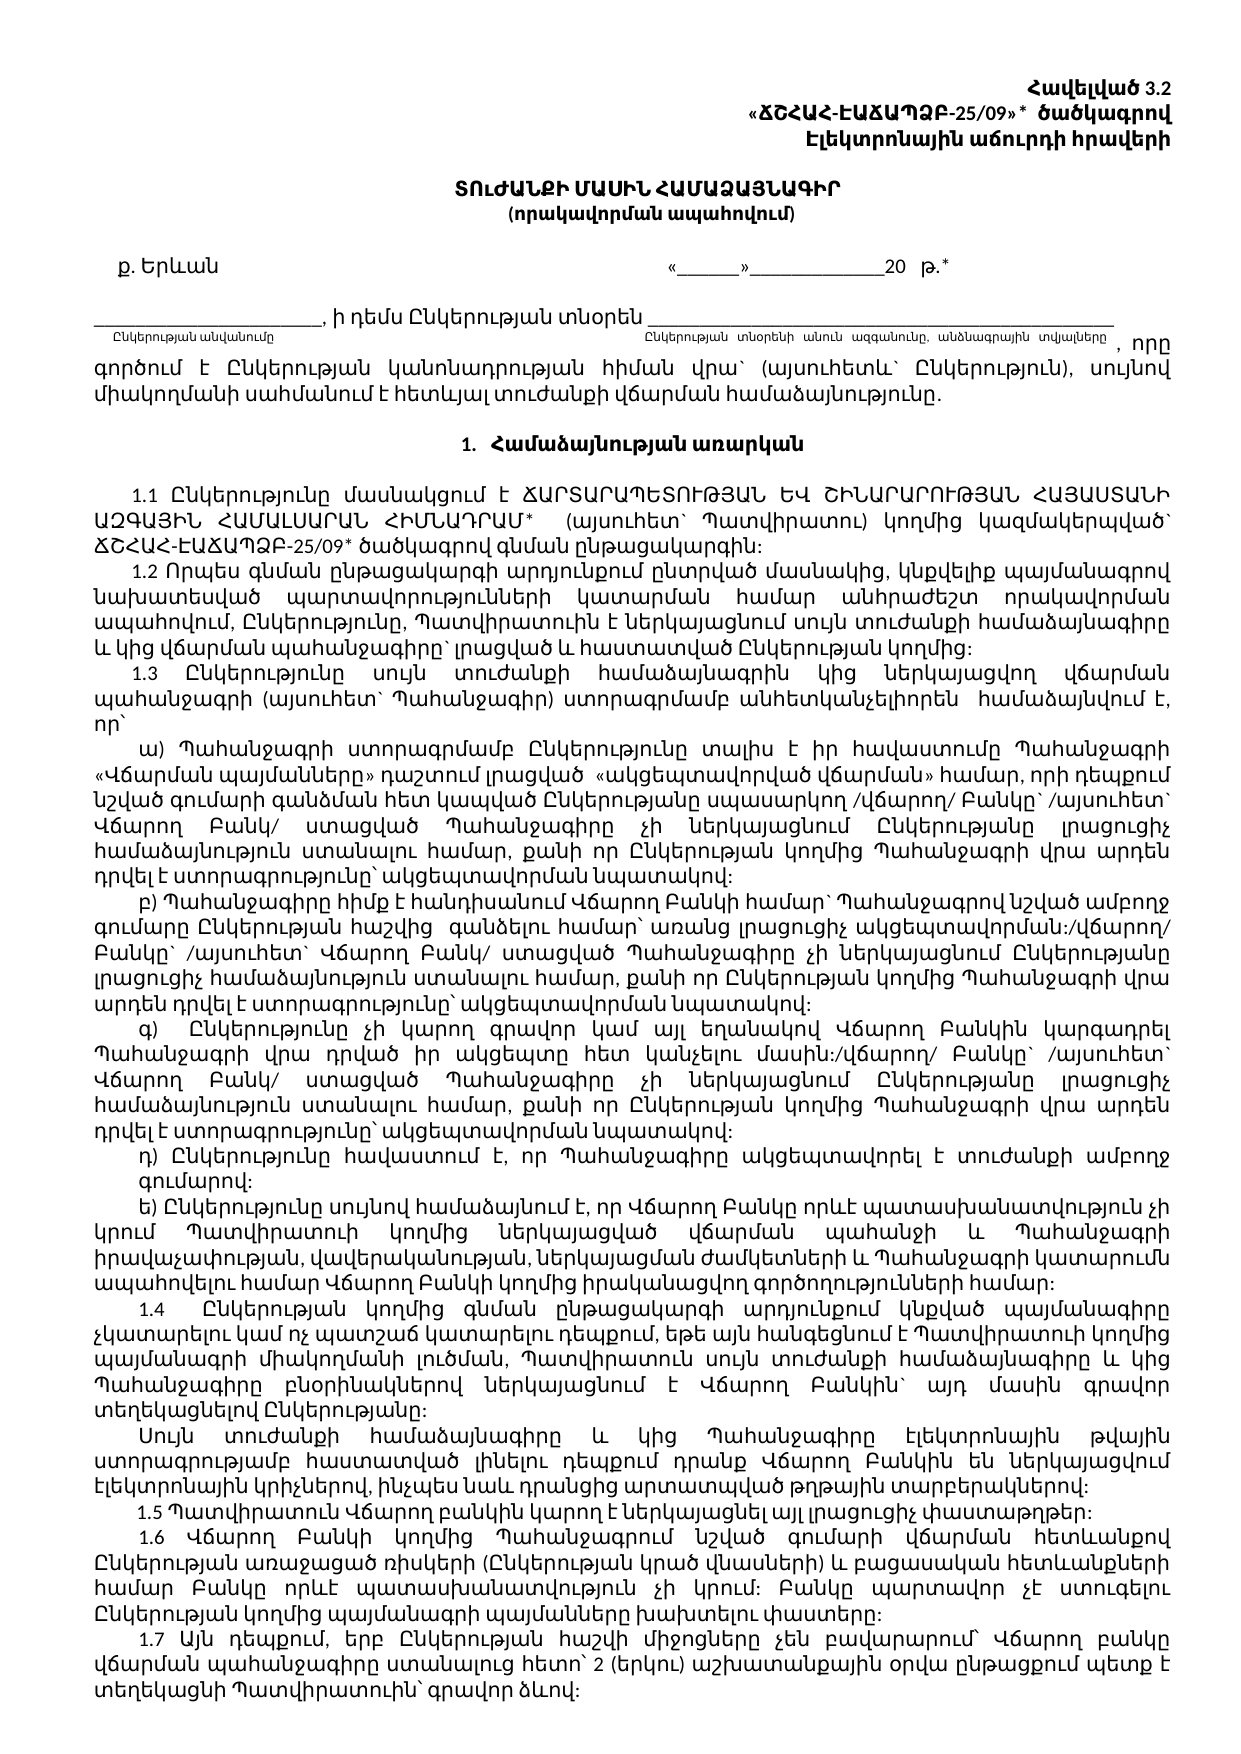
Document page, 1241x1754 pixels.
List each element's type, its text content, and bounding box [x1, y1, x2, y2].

text (որակավորման ապահովում) [94, 202, 1171, 225]
text 1.1 Ընկերությունը մասնակցում է ՃԱՐՏԱՐԱՊԵՏՈՒԹՅԱՆ ԵՎ ՇԻՆԱՐԱՐՈՒԹՅԱՆ ՀԱՅԱՍՏԱՆԻ ԱԶԳԱՅԻՆ ՀԱՄԱԼՍԱՐԱՆ ՀԻՄՆԱԴՐԱՄ* (այսուհետ` Պատվիրատու) կողմից կազմակերպված` ՃՇՀԱՀ-ԷԱՃԱՊՁԲ-25/09* ծածկագրով գնման ընթացակարգին: [94, 482, 1171, 559]
text 1.3 Ընկերությունը սույն տուժանքի համաձայնագրին կից ներկայացվող վճարման պահանջագրի (այսուհետ` Պահանջագիր) ստորագրմամբ անհետկանչելիորեն համաձայնվում է, որ՝ [94, 660, 1171, 737]
text 1.7 Այն դեպքում, երբ Ընկերության հաշվի միջոցները չեն բավարարում՝ Վճարող բանկը վճարման պահանջագիրը ստանալուց հետո՝ 2 (երկու) աշխատանքային օրվա ընթացքում պետք է տեղեկացնի Պատվիրատուին՝ գրավոր ձևով: [94, 1626, 1171, 1702]
text 1. Համաձայնության առարկան [94, 432, 1171, 457]
text ե) Ընկերությունը սույնով համաձայնում է, որ Վճարող Բանկը որևէ պատասխանատվություն չի կրում Պատվիրատուի կողմից ներկայացված վճարման պահանջի և Պահանջագրի իրավաչափության, վավերականության, ներկայացման ժամկետների և Պահանջագրի կատարումն ապահովելու համար Վճարող Բանկի կողմից իրականացվող գործողությունների համար: [94, 1194, 1171, 1296]
text բ) Պահանջագիրը հիմք է հանդիսանում Վճարող Բանկի համար` Պահանջագրով նշված ամբողջ գումարը Ընկերության հաշվից գանձելու համար՝ առանց լրացուցիչ ակցեպտավորման:/վճարող/ Բանկը` /այսուհետ` Վճարող Բանկ/ ստացված Պահանջագիրը չի ներկայացնում Ընկերությանը լրացուցիչ համաձայնություն ստանալու համար, քանի որ Ընկերության կողմից Պահանջագրի վրա արդեն դրվել է ստորագրությունը՝ ակցեպտավորման նպատակով: [94, 889, 1171, 1016]
text Սույն տուժանքի համաձայնագիրը և կից Պահանջագիրը էլեկտրոնային թվային ստորագրությամբ հաստատված լինելու դեպքում դրանք Վճարող Բանկին են ներկայացվում էլեկտրոնային կրիչներով, ինչպես նաև դրանցից արտատպված թղթային տարբերակներով: [94, 1423, 1171, 1499]
text Էլեկտրոնային աճուրդի հրավերի [94, 126, 1171, 151]
text ա) Պահանջագրի ստորագրմամբ Ընկերությունը տալիս է իր հավաստումը Պահանջագրի «Վճարման պայմանները» դաշտում լրացված «ակցեպտավորված վճարման» համար, որի դեպքում նշված գումարի գանձման հետ կապված Ընկերությանը սպասարկող /վճարող/ Բանկը` /այսուհետ` Վճարող Բանկ/ ստացված Պահանջագիրը չի ներկայացնում Ընկերությանը լրացուցիչ համաձայնություն ստանալու համար, քանի որ Ընկերության կողմից Պահանջագրի վրա արդեն դրվել է ստորագրությունը՝ ակցեպտավորման նպատակով: [94, 737, 1171, 889]
text 1.2 Որպես գնման ընթացակարգի արդյունքում ընտրված մասնակից, կնքվելիք պայմանագրով նախատեսված պարտավորությունների կատարման համար անհրաժեշտ որակավորման ապահովում, Ընկերությունը, Պատվիրատուին է ներկայացնում սույն տուժանքի համաձայնագիրը և կից վճարման պահանջագիրը` լրացված և հաստատված Ընկերության կողմից: [94, 559, 1171, 660]
text ______________________, ի դեմս Ընկերության տնօրեն _____________________________________________ [94, 304, 1171, 330]
text գ) Ընկերությունը չի կարող գրավոր կամ այլ եղանակով Վճարող Բանկին կարգադրել Պահանջագրի վրա դրված իր ակցեպտը հետ կանչելու մասին:/վճարող/ Բանկը` /այսուհետ` Վճարող Բանկ/ ստացված Պահանջագիրը չի ներկայացնում Ընկերությանը լրացուցիչ համաձայնություն ստանալու համար, քանի որ Ընկերության կողմից Պահանջագրի վրա արդեն դրվել է ստորագրությունը՝ ակցեպտավորման նպատակով: [94, 1016, 1171, 1143]
text Հավելված 3.2 [94, 75, 1171, 100]
text ք. Երևան «______»_____________20 թ.* [94, 254, 1171, 279]
text «ՃՇՀԱՀ-ԷԱՃԱՊՁԲ-25/09»* ծածկագրով [94, 100, 1171, 126]
text Ընկերության անվանումը Ընկերության տնօրենի անուն ազգանունը, անձնագրային տվյալները , որը գործում է Ընկերության կանոնադրության հիման վրա` (այսուհետև` Ընկերություն), սույնով միակողմանի սահմանում է հետևյալ տուժանքի վճարման համաձայնությունը. [94, 330, 1171, 406]
text ՏՈւԺԱՆՔԻ ՄԱՍԻՆ ՀԱՄԱՁԱՅՆԱԳԻՐ [94, 177, 1171, 202]
text 1.6 Վճարող Բանկի կողմից Պահանջագրում նշված գումարի վճարման հետևանքով Ընկերության առաջացած ռիսկերի (Ընկերության կրած վնասների) և բացասական հետևանքների համար Բանկը որևէ պատասխանատվություն չի կրում: Բանկը պարտավոր չէ ստուգելու Ընկերության կողմից պայմանագրի պայմանները խախտելու փաստերը: [94, 1524, 1171, 1626]
text դ) Ընկերությունը հավաստում է, որ Պահանջագիրը ակցեպտավորել է տուժանքի ամբողջ գումարով: [138, 1143, 1171, 1194]
text 1.4 Ընկերության կողմից գնման ընթացակարգի արդյունքում կնքված պայմանագիրը չկատարելու կամ ոչ պատշաճ կատարելու դեպքում, եթե այն հանգեցնում է Պատվիրատուի կողմից պայմանագրի միակողմանի լուծման, Պատվիրատուն սույն տուժանքի համաձայնագիրը և կից Պահանջագիրը բնօրինակներով ներկայացնում է Վճարող Բանկին` այդ մասին գրավոր տեղեկացնելով Ընկերությանը: [94, 1296, 1171, 1423]
text 1.5 Պատվիրատուն Վճարող բանկին կարող է ներկայացնել այլ լրացուցիչ փաստաթղթեր: [94, 1499, 1171, 1524]
